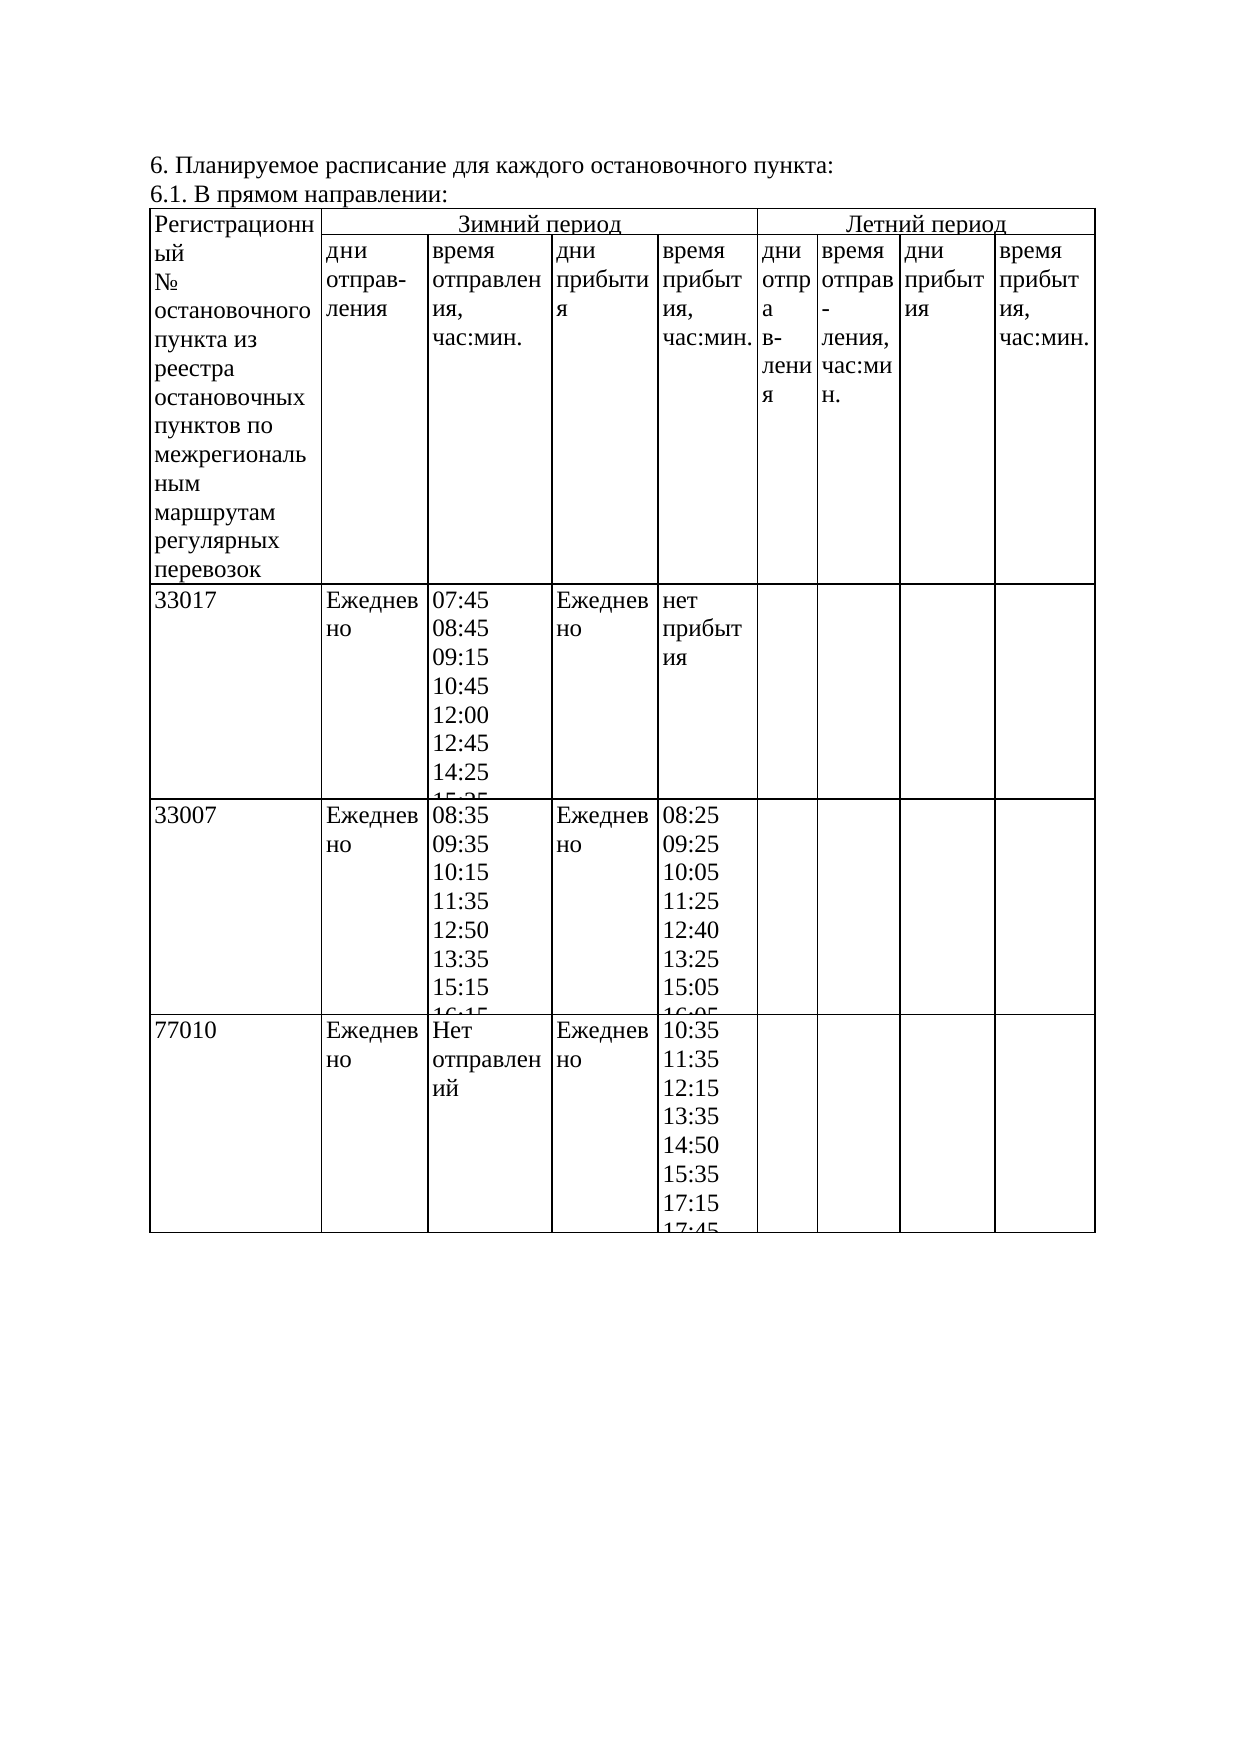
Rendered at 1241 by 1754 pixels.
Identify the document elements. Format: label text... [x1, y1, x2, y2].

table_header Зимний период [322, 209, 757, 234]
table_cell 07:45 08:45 09:15 10:45 12:00 12:45 14:25 15:25 16:20 [429, 585, 551, 798]
table_cell Ежедневно [322, 1015, 427, 1232]
table_cell [996, 800, 1094, 1013]
table_cell 08:25 09:25 10:05 11:25 12:40 13:25 15:05 16:05 17:05 [659, 800, 757, 1013]
table_cell [818, 585, 899, 798]
table_cell Ежедневно [553, 585, 657, 798]
table_cell 77010 [151, 1015, 321, 1232]
table_cell дни отпра в- ления [758, 235, 817, 583]
table_cell время прибытия, час:мин. [659, 235, 757, 583]
table_cell дни прибытия [901, 235, 994, 583]
table_cell нет прибытия [659, 585, 757, 798]
table_cell время прибытия, час:мин. [996, 235, 1094, 583]
table_cell 33007 [151, 800, 321, 1013]
table_cell [901, 800, 994, 1013]
table_cell дни прибытия [553, 235, 657, 583]
text 6.1. В прямом направлении: [150, 179, 1090, 207]
table_cell [758, 585, 817, 798]
table_cell [758, 800, 817, 1013]
table_cell Ежедневно [322, 800, 427, 1013]
table_cell Нет отправлений [429, 1015, 551, 1232]
table_cell 10:35 11:35 12:15 13:35 14:50 15:35 17:15 17:45 19:15 [659, 1015, 757, 1232]
table_cell [901, 585, 994, 798]
table_cell [818, 800, 899, 1013]
table_header Летний период [758, 209, 1094, 234]
table_cell время отправ- ления, час:мин. [818, 235, 899, 583]
table_header Регистрационный № остановочного пункта из реестра остановочных пунктов по межрегиональным маршрутам регулярных перевозок [151, 209, 321, 583]
table_cell [758, 1015, 817, 1232]
table_cell 08:35 09:35 10:15 11:35 12:50 13:35 15:15 16:15 17:15 [429, 800, 551, 1013]
text 6. Планируемое расписание для каждого остановочного пункта: [150, 150, 1090, 179]
table_cell Ежедневно [553, 800, 657, 1013]
table_cell [996, 585, 1094, 798]
table_cell [996, 1015, 1094, 1232]
table_cell [818, 1015, 899, 1232]
table_cell [901, 1015, 994, 1232]
table_cell Ежедневно [553, 1015, 657, 1232]
table_cell Ежедневно [322, 585, 427, 798]
table_cell время отправления, час:мин. [429, 235, 551, 583]
table_cell дни отправ- ления [322, 235, 427, 583]
table_cell 33017 [151, 585, 321, 798]
